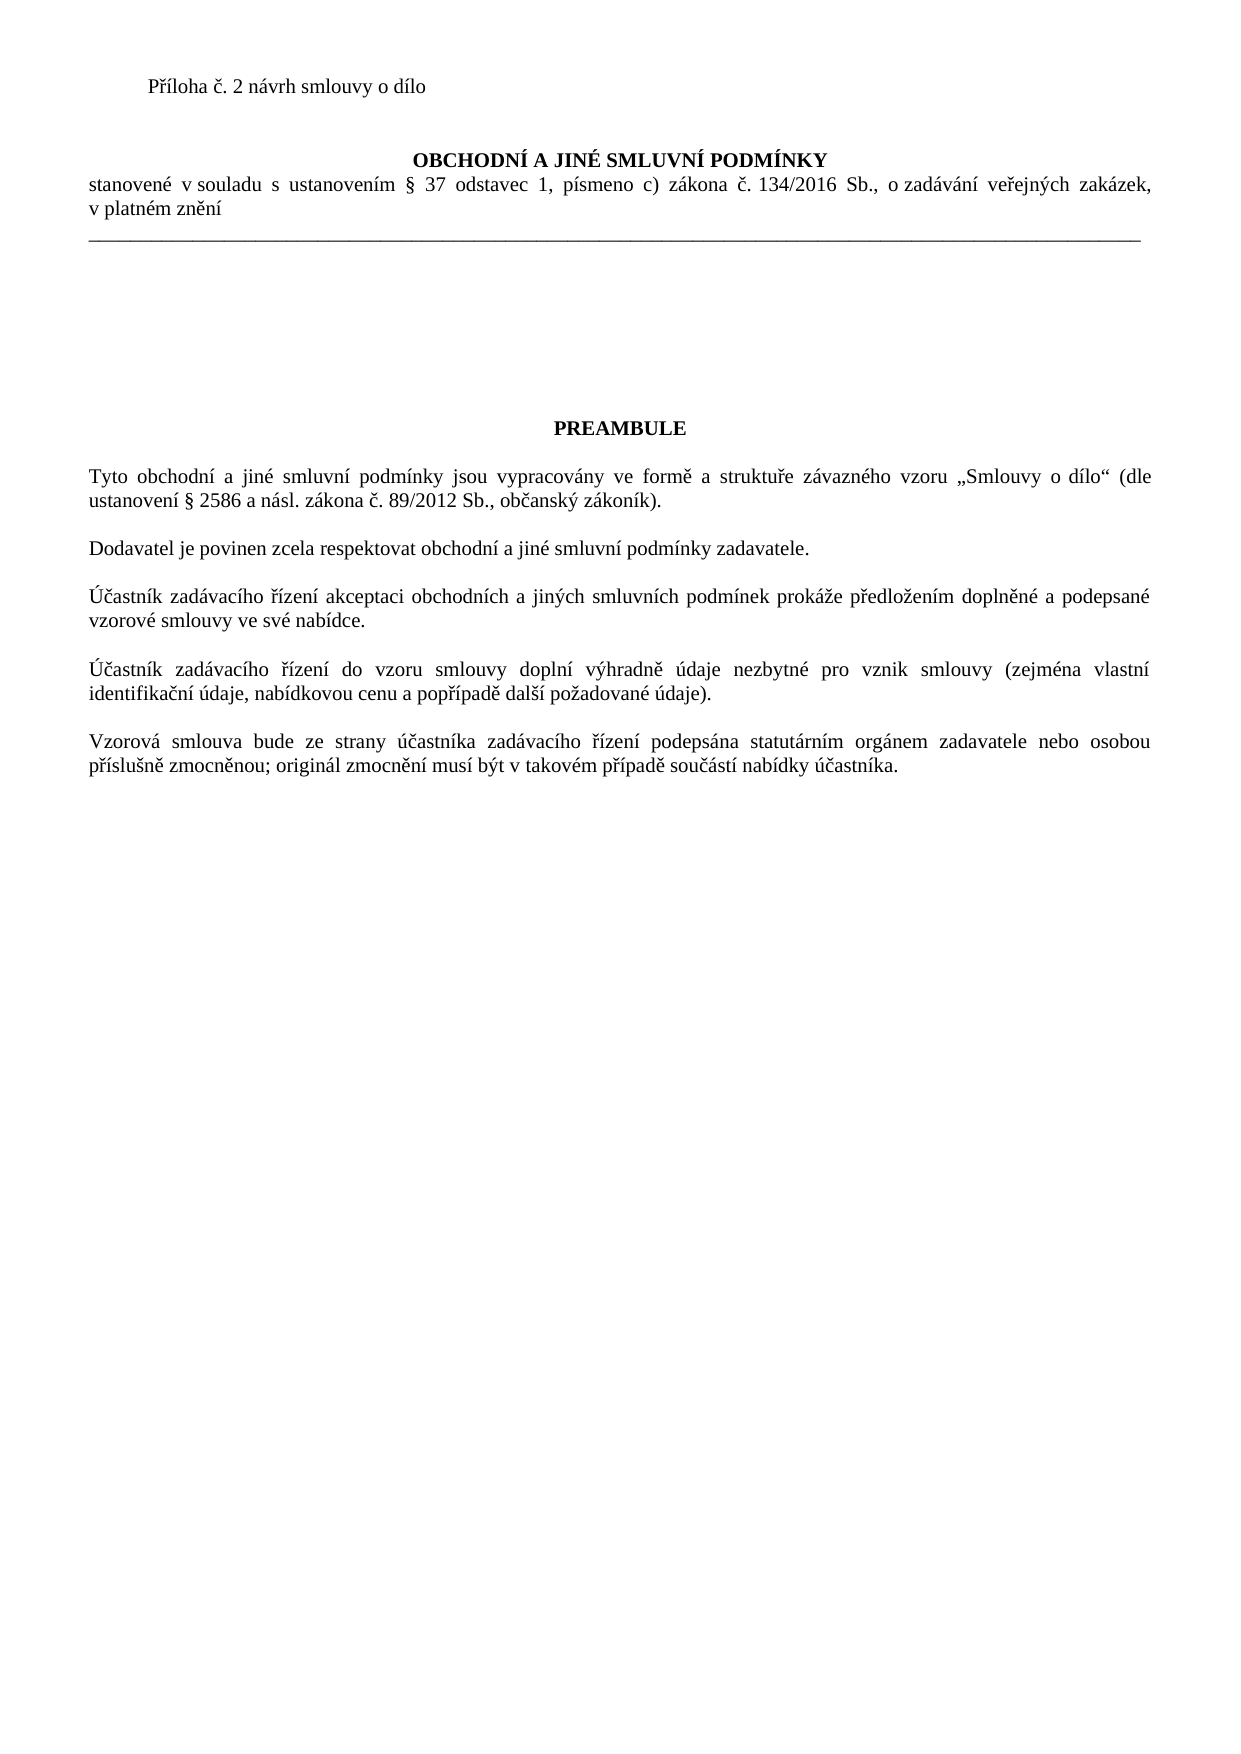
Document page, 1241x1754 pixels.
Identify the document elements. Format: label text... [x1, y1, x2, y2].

text Tyto obchodní a jiné smluvní podmínky jsou vypracovány ve formě a struktuře závazného vzoru „Smlouvy o dílo“ (dle ustanovení § 2586 a násl. zákona č. 89/2012 Sb., občanský zákoník). [88, 464, 1152, 512]
text stanovené v souladu s ustanovením § 37 odstavec 1, písmeno c) zákona č. 134/2016 Sb., o zadávání veřejných zakázek, v platném znění [88, 172, 1152, 220]
text Účastník zadávacího řízení do vzoru smlouvy doplní výhradně údaje nezbytné pro vznik smlouvy (zejména vlastní identifikační údaje, nabídkovou cenu a popřípadě další požadované údaje). [88, 657, 1152, 705]
text PREAMBULE [88, 416, 1152, 440]
text Vzorová smlouva bude ze strany účastníka zadávacího řízení podepsána statutárním orgánem zadavatele nebo osobou příslušně zmocněnou; originál zmocnění musí být v takovém případě součástí nabídky účastníka. [88, 729, 1152, 777]
text _____________________________________________________________________________________________________ [88, 220, 1152, 244]
text Dodavatel je povinen zcela respektovat obchodní a jiné smluvní podmínky zadavatele. [88, 536, 1152, 560]
text OBCHODNÍ A JINÉ SMLUVNÍ PODMÍNKY [88, 148, 1152, 172]
text Účastník zadávacího řízení akceptaci obchodních a jiných smluvních podmínek prokáže předložením doplněné a podepsané vzorové smlouvy ve své nabídce. [88, 584, 1152, 632]
